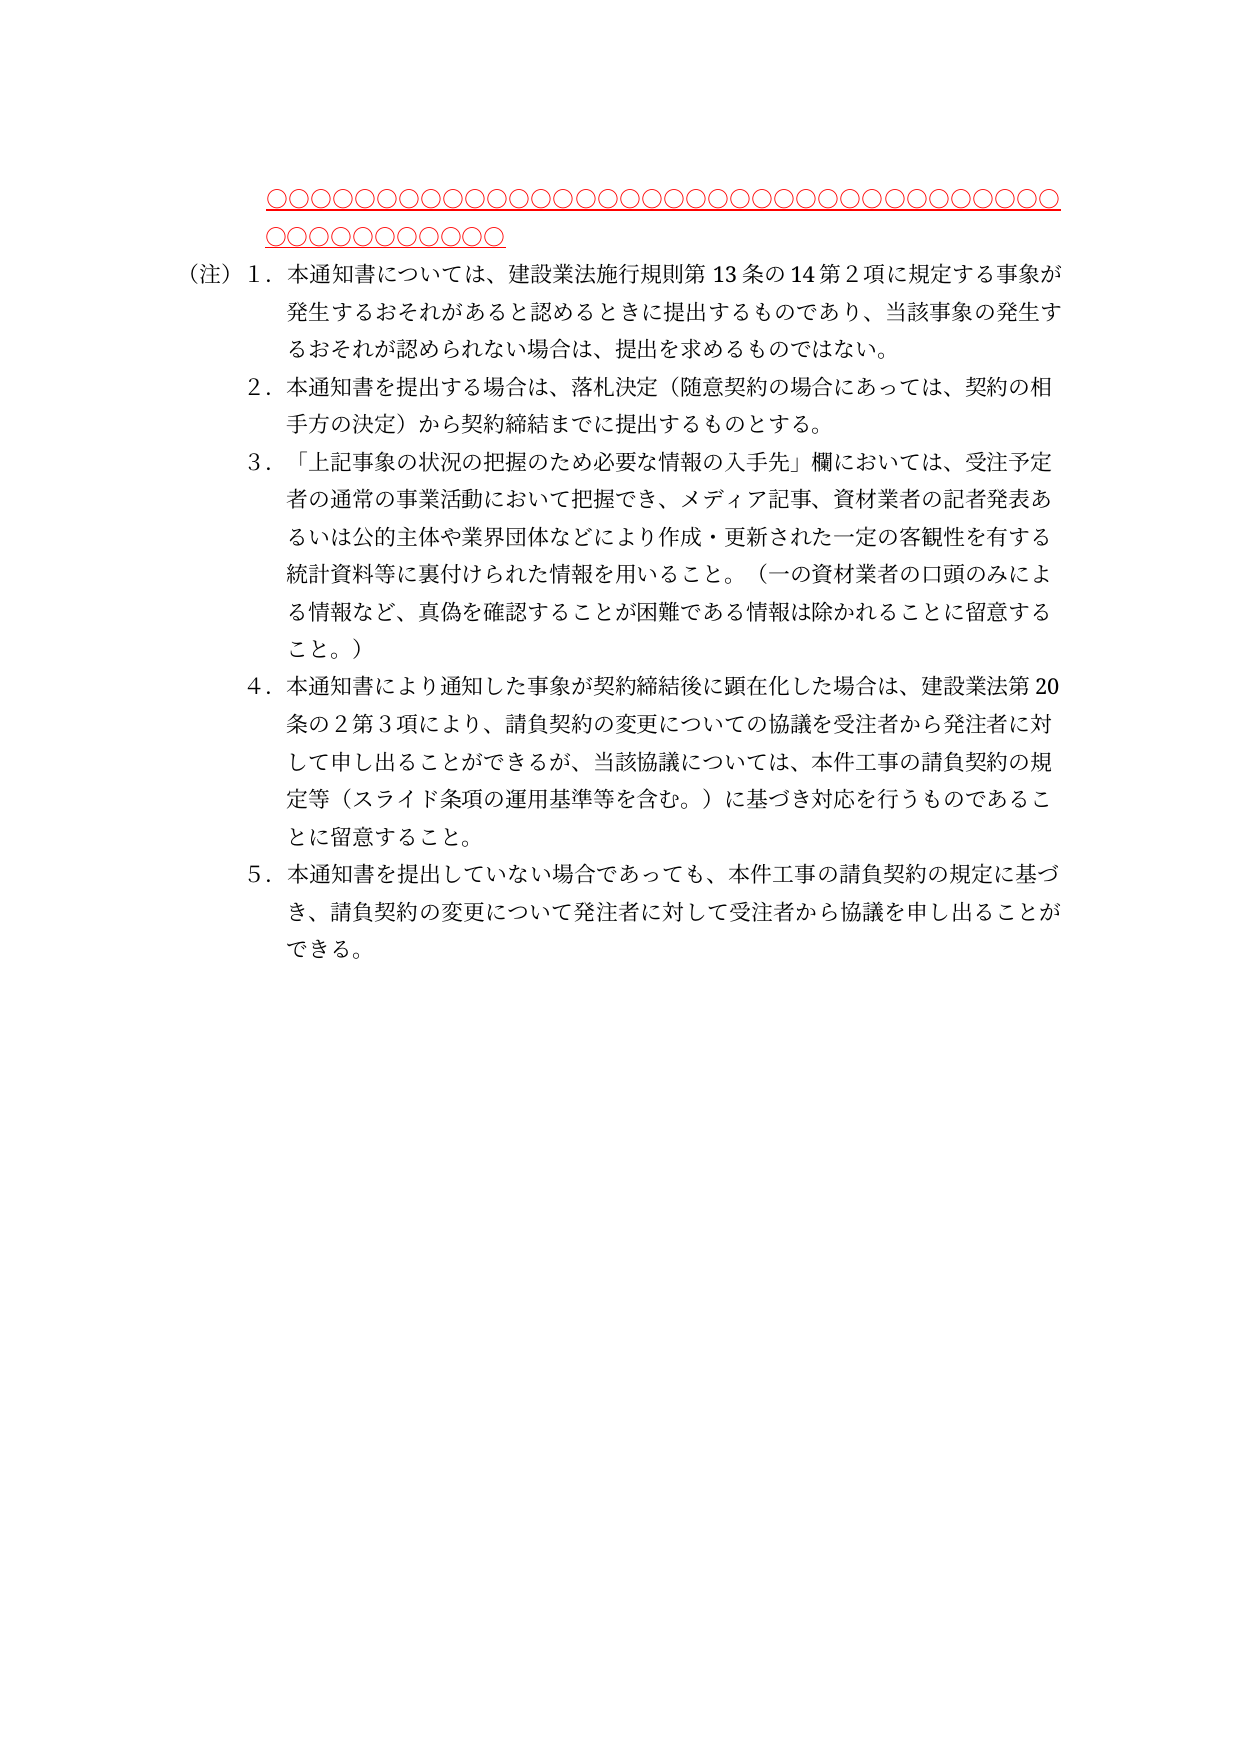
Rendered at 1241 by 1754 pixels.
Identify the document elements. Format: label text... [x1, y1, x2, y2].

text ２．本通知書を提出する場合は、落札決定（随意契約の場合にあっては、契約の相手方の決定）から契約締結までに提出するものとする。 [243, 367, 1063, 442]
text ４．本通知書により通知した事象が契約締結後に顕在化した場合は、建設業法第20条の２第３項により、請負契約の変更についての協議を受注者から発注者に対して申し出ることができるが、当該協議については、本件工事の請負契約の規定等（スライド条項の運用基準等を含む。）に基づき対応を行うものであることに留意すること。 [243, 667, 1063, 854]
text ５．本通知書を提出していない場合であっても、本件工事の請負契約の規定に基づき、請負契約の変更について発注者に対して受注者から協議を申し出ることができる。 [243, 854, 1063, 967]
text ○○○○○○○○○○○○○○○○○○○○○○○○○○○○○○○○○○○○○○○○○○○○○○○ [177, 179, 1063, 254]
text ３．「上記事象の状況の把握のため必要な情報の入手先」欄においては、受注予定者の通常の事業活動において把握でき、メディア記事、資材業者の記者発表あるいは公的主体や業界団体などにより作成・更新された一定の客観性を有する統計資料等に裏付けられた情報を用いること。（一の資材業者の口頭のみによる情報など、真偽を確認することが困難である情報は除かれることに留意すること。） [243, 442, 1063, 667]
text （注）１．本通知書については、建設業法施行規則第13条の14第２項に規定する事象が発生するおそれがあると認めるときに提出するものであり、当該事象の発生するおそれが認められない場合は、提出を求めるものではない。 [177, 254, 1063, 367]
